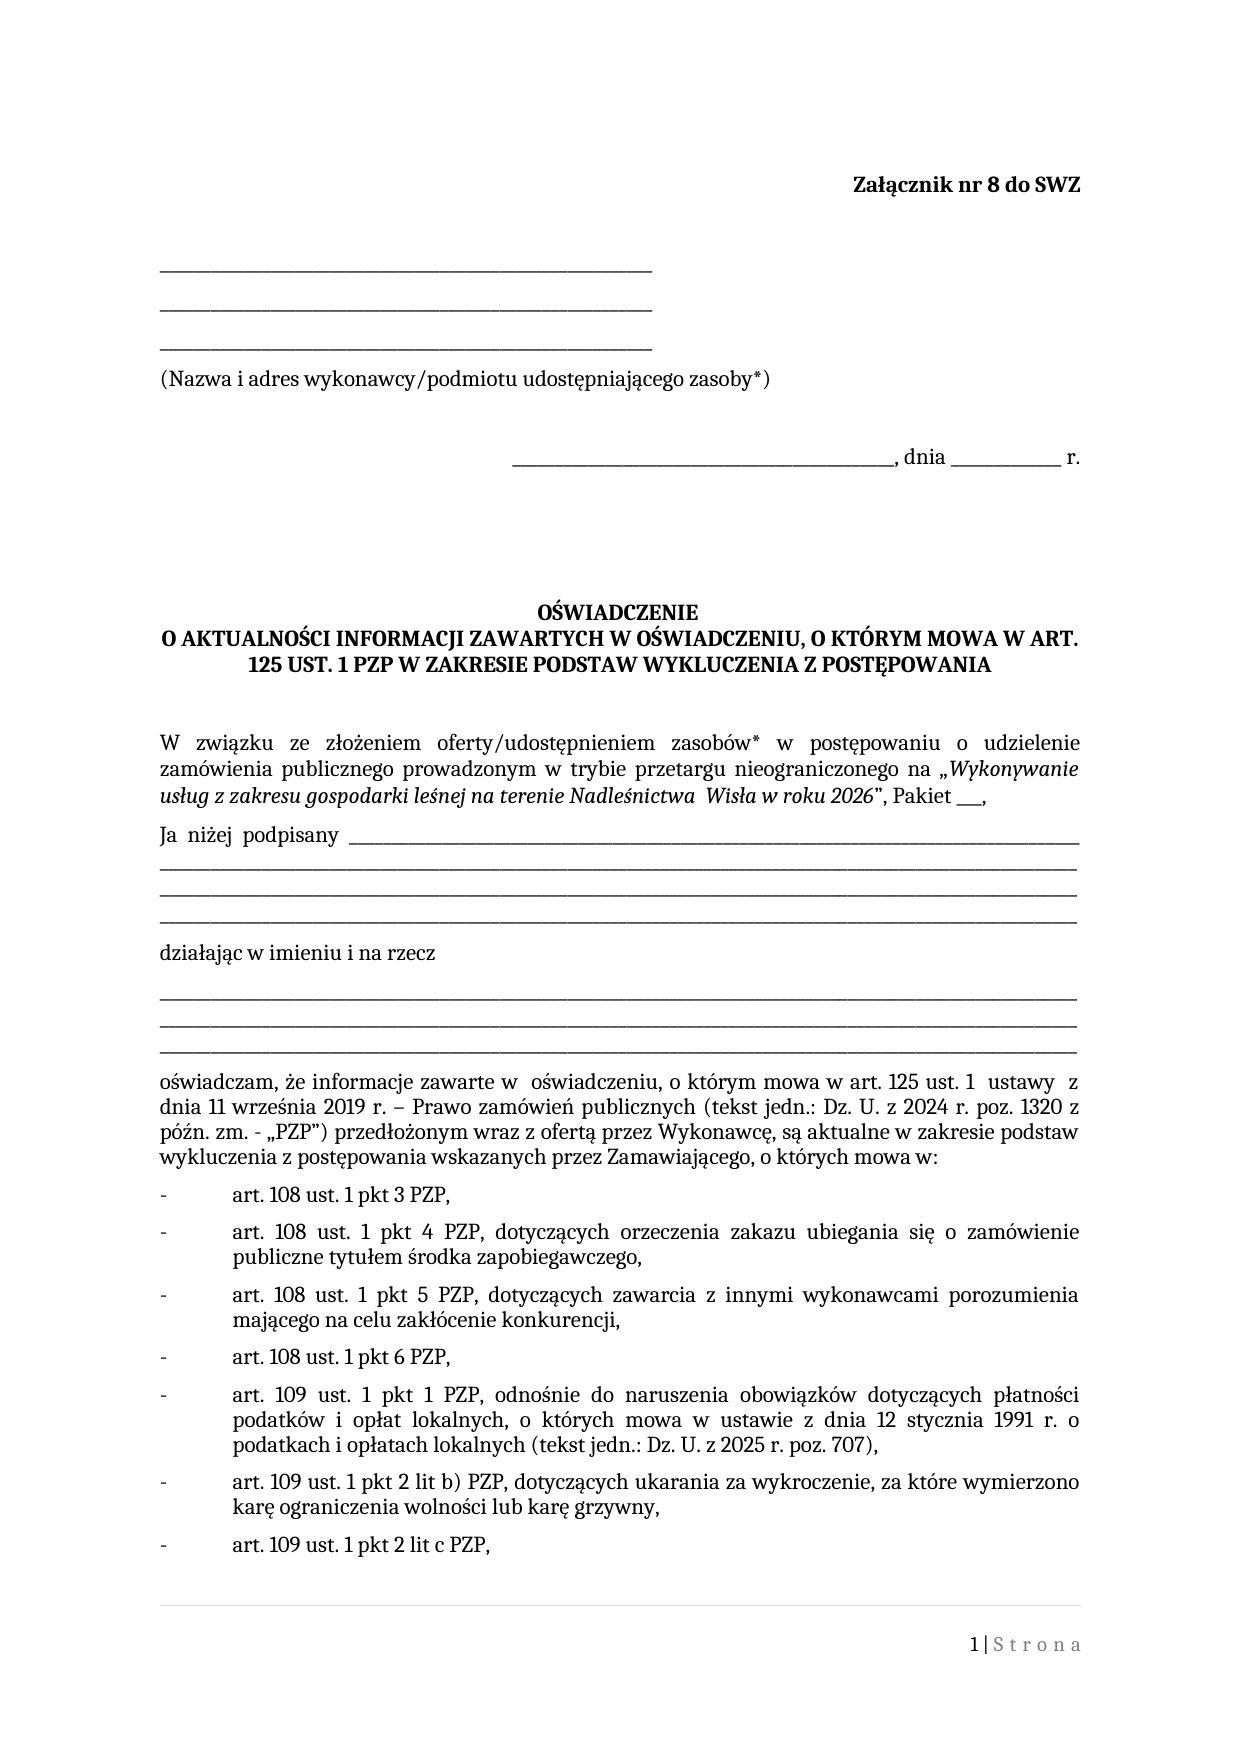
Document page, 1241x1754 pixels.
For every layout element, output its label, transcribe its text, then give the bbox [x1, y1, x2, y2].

text oświadczam, że informacje zawarte w oświadczeniu, o którym mowa w art. 125 ust. 1 ustawy z dnia 11 września 2019 r. – Prawo zamówień publicznych (tekst jedn.: Dz. U. z 2024 r. poz. 1320 z późn. zm. - „PZP”) przedłożonym wraz z ofertą przez Wykonawcę, są aktualne w zakresie podstaw wykluczenia z postępowania wskazanych przez Zamawiającego, o których mowa w: [159, 1070, 1081, 1170]
text _____________________________________________, dnia _____________ r. [159, 444, 1081, 470]
text __________________________________________________________ [159, 250, 1081, 276]
text - art. 109 ust. 1 pkt 2 lit b) PZP, dotyczących ukarania za wykroczenie, za które wymierzono karę ograniczenia wolności lub karę grzywny, [159, 1470, 1081, 1520]
text działając w imieniu i na rzecz [159, 939, 1081, 966]
text Ja niżej podpisany ______________________________________________________________________________________ ____________________________________________________________________________________________________________________________________________________________________________________________________________________________________________________________________________________________________________________________________ [159, 821, 1081, 927]
text - art. 108 ust. 1 pkt 3 PZP, [159, 1182, 1081, 1207]
text - art. 108 ust. 1 pkt 4 PZP, dotyczących orzeczenia zakazu ubiegania się o zamówienie publiczne tytułem środka zapobiegawczego, [159, 1220, 1081, 1270]
text __________________________________________________________ [159, 288, 1081, 315]
text - art. 108 ust. 1 pkt 5 PZP, dotyczących zawarcia z innymi wykonawcami porozumienia mającego na celu zakłócenie konkurencji, [159, 1282, 1081, 1332]
text - art. 109 ust. 1 pkt 1 PZP, odnośnie do naruszenia obowiązków dotyczących płatności podatków i opłat lokalnych, o których mowa w ustawie z dnia 12 stycznia 1991 r. o podatkach i opłatach lokalnych (tekst jedn.: Dz. U. z 2025 r. poz. 707), [159, 1382, 1081, 1457]
text Załącznik nr 8 do SWZ [159, 172, 1081, 198]
text OŚWIADCZENIE O AKTUALNOŚCI INFORMACJI ZAWARTYCH W OŚWIADCZENIU, O KTÓRYM MOWA W ART. 125 UST. 1 PZP W ZAKRESIE PODSTAW WYKLUCZENIA Z POSTĘPOWANIA [159, 599, 1081, 678]
text - art. 109 ust. 1 pkt 2 lit c PZP, [159, 1532, 1081, 1557]
text W związku ze złożeniem oferty/udostępnieniem zasobów* w postępowaniu o udzielenie zamówienia publicznego prowadzonym w trybie przetargu nieograniczonego na „Wykonywanie usług z zakresu gospodarki leśnej na terenie Nadleśnictwa Wisła w roku 2026”, Pakiet ___, [159, 730, 1081, 809]
text ____________________________________________________________________________________________________________________________________________________________________________________________________________________________________________________________________________________________________________________________________ [159, 978, 1081, 1057]
text __________________________________________________________ [159, 327, 1081, 354]
text - art. 108 ust. 1 pkt 6 PZP, [159, 1345, 1081, 1370]
text (Nazwa i adres wykonawcy/podmiotu udostępniającego zasoby*) [159, 366, 1081, 393]
